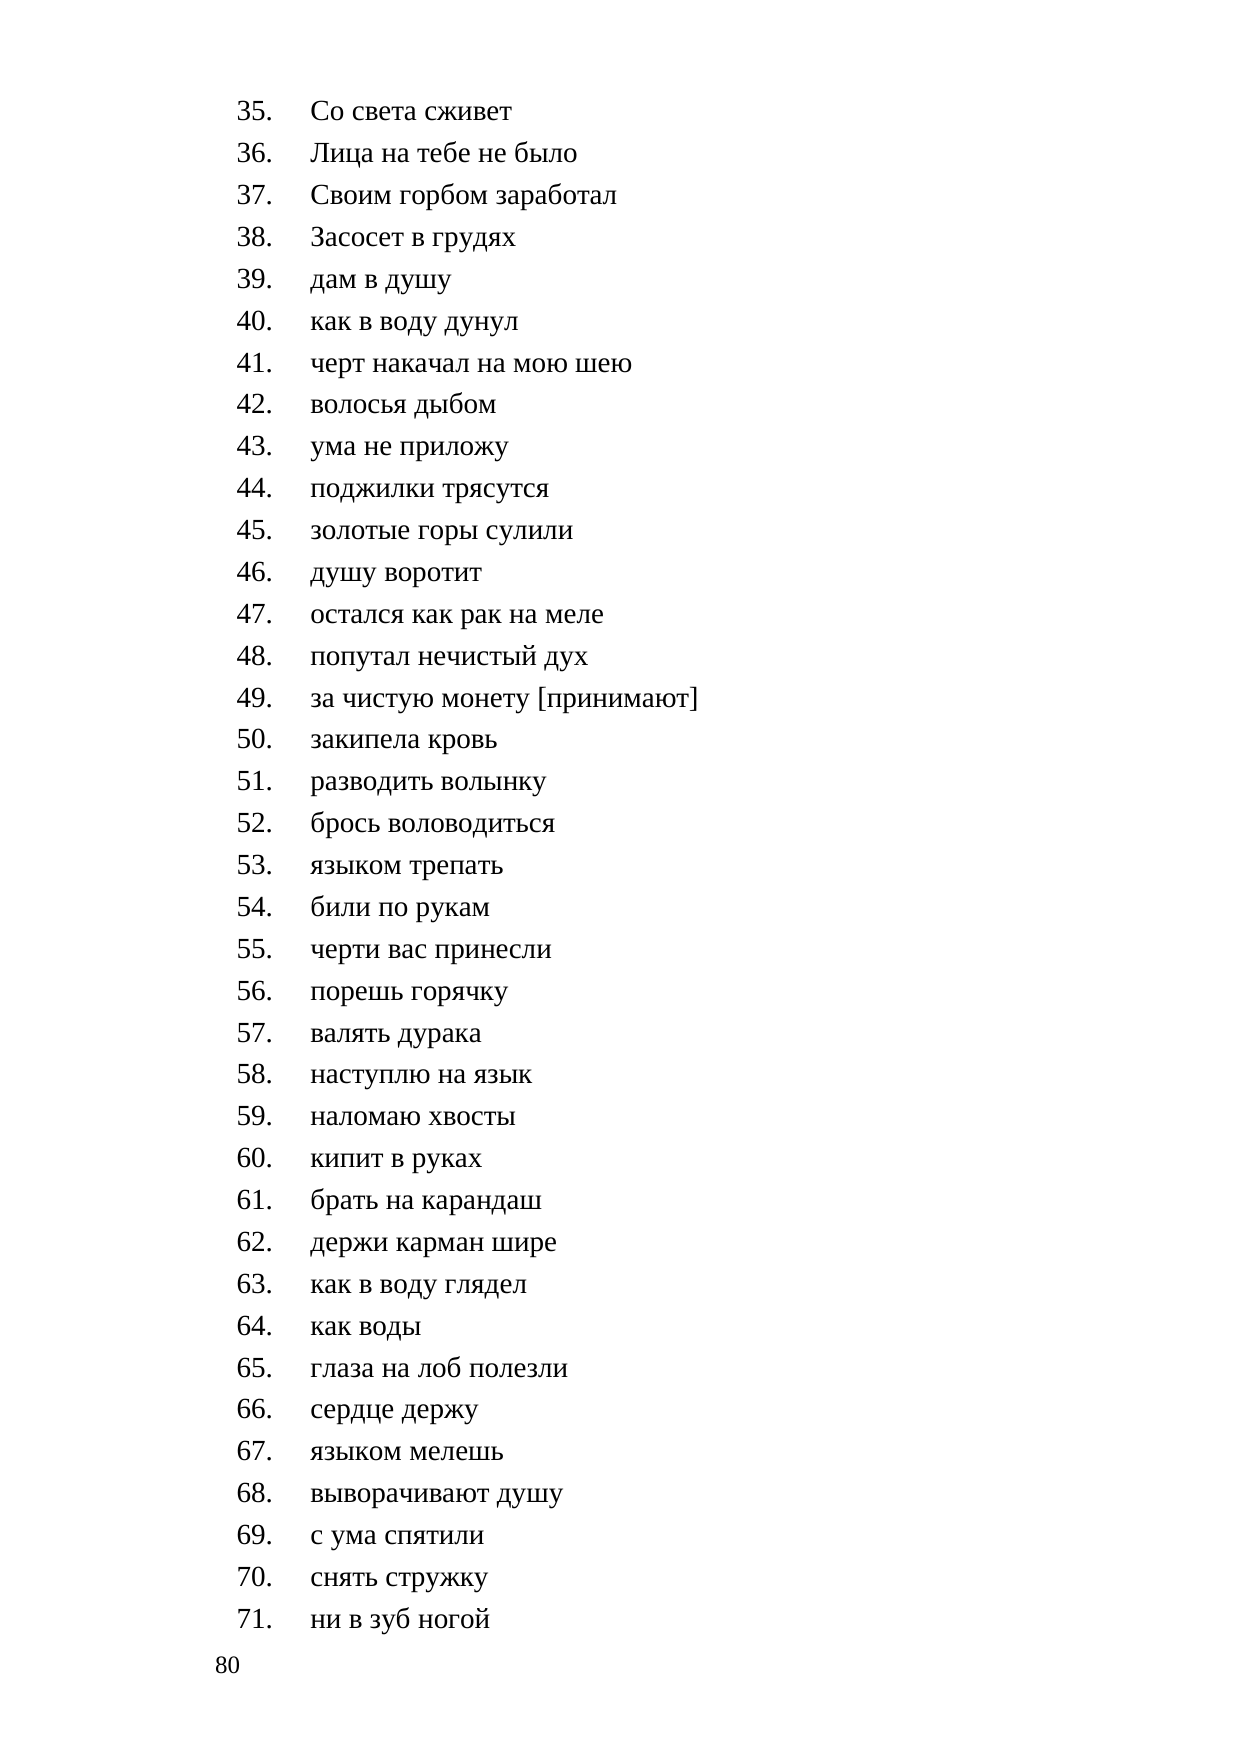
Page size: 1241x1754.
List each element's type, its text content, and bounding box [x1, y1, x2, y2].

list ни в зуб ногой [236, 1601, 1125, 1635]
list Лица на тебе не было [236, 136, 1125, 169]
list снять стружку [236, 1559, 1125, 1593]
list наломаю хвосты [236, 1099, 1125, 1132]
list языком трепать [236, 847, 1125, 881]
list золотые горы сулили [236, 512, 1125, 546]
list ума не приложу [236, 429, 1125, 462]
list как в воду глядел [236, 1266, 1125, 1300]
list черти вас принесли [236, 931, 1125, 965]
list за чистую монету [принимают] [236, 680, 1125, 713]
list выворачивают душу [236, 1476, 1125, 1509]
list брать на карандаш [236, 1182, 1125, 1216]
list Засосет в грудях [236, 219, 1125, 253]
list попутал нечистый дух [236, 638, 1125, 672]
list дам в душу [236, 261, 1125, 295]
list Со света сживет [236, 94, 1125, 127]
list били по рукам [236, 889, 1125, 923]
list остался как рак на меле [236, 596, 1125, 630]
list валять дурака [236, 1015, 1125, 1048]
list поджилки трясутся [236, 471, 1125, 504]
list наступлю на язык [236, 1057, 1125, 1090]
list кипит в руках [236, 1141, 1125, 1174]
list держи карман шире [236, 1224, 1125, 1258]
list Своим горбом заработал [236, 177, 1125, 211]
list с ума спятили [236, 1517, 1125, 1551]
list как воды [236, 1308, 1125, 1342]
list волосья дыбом [236, 387, 1125, 420]
list языком мелешь [236, 1434, 1125, 1467]
list брось воловодиться [236, 806, 1125, 839]
list разводить волынку [236, 764, 1125, 797]
list порешь горячку [236, 973, 1125, 1007]
list черт накачал на мою шею [236, 345, 1125, 378]
list закипела кровь [236, 722, 1125, 755]
list сердце держу [236, 1392, 1125, 1425]
list как в воду дунул [236, 303, 1125, 337]
list душу воротит [236, 554, 1125, 588]
list глаза на лоб полезли [236, 1350, 1125, 1383]
